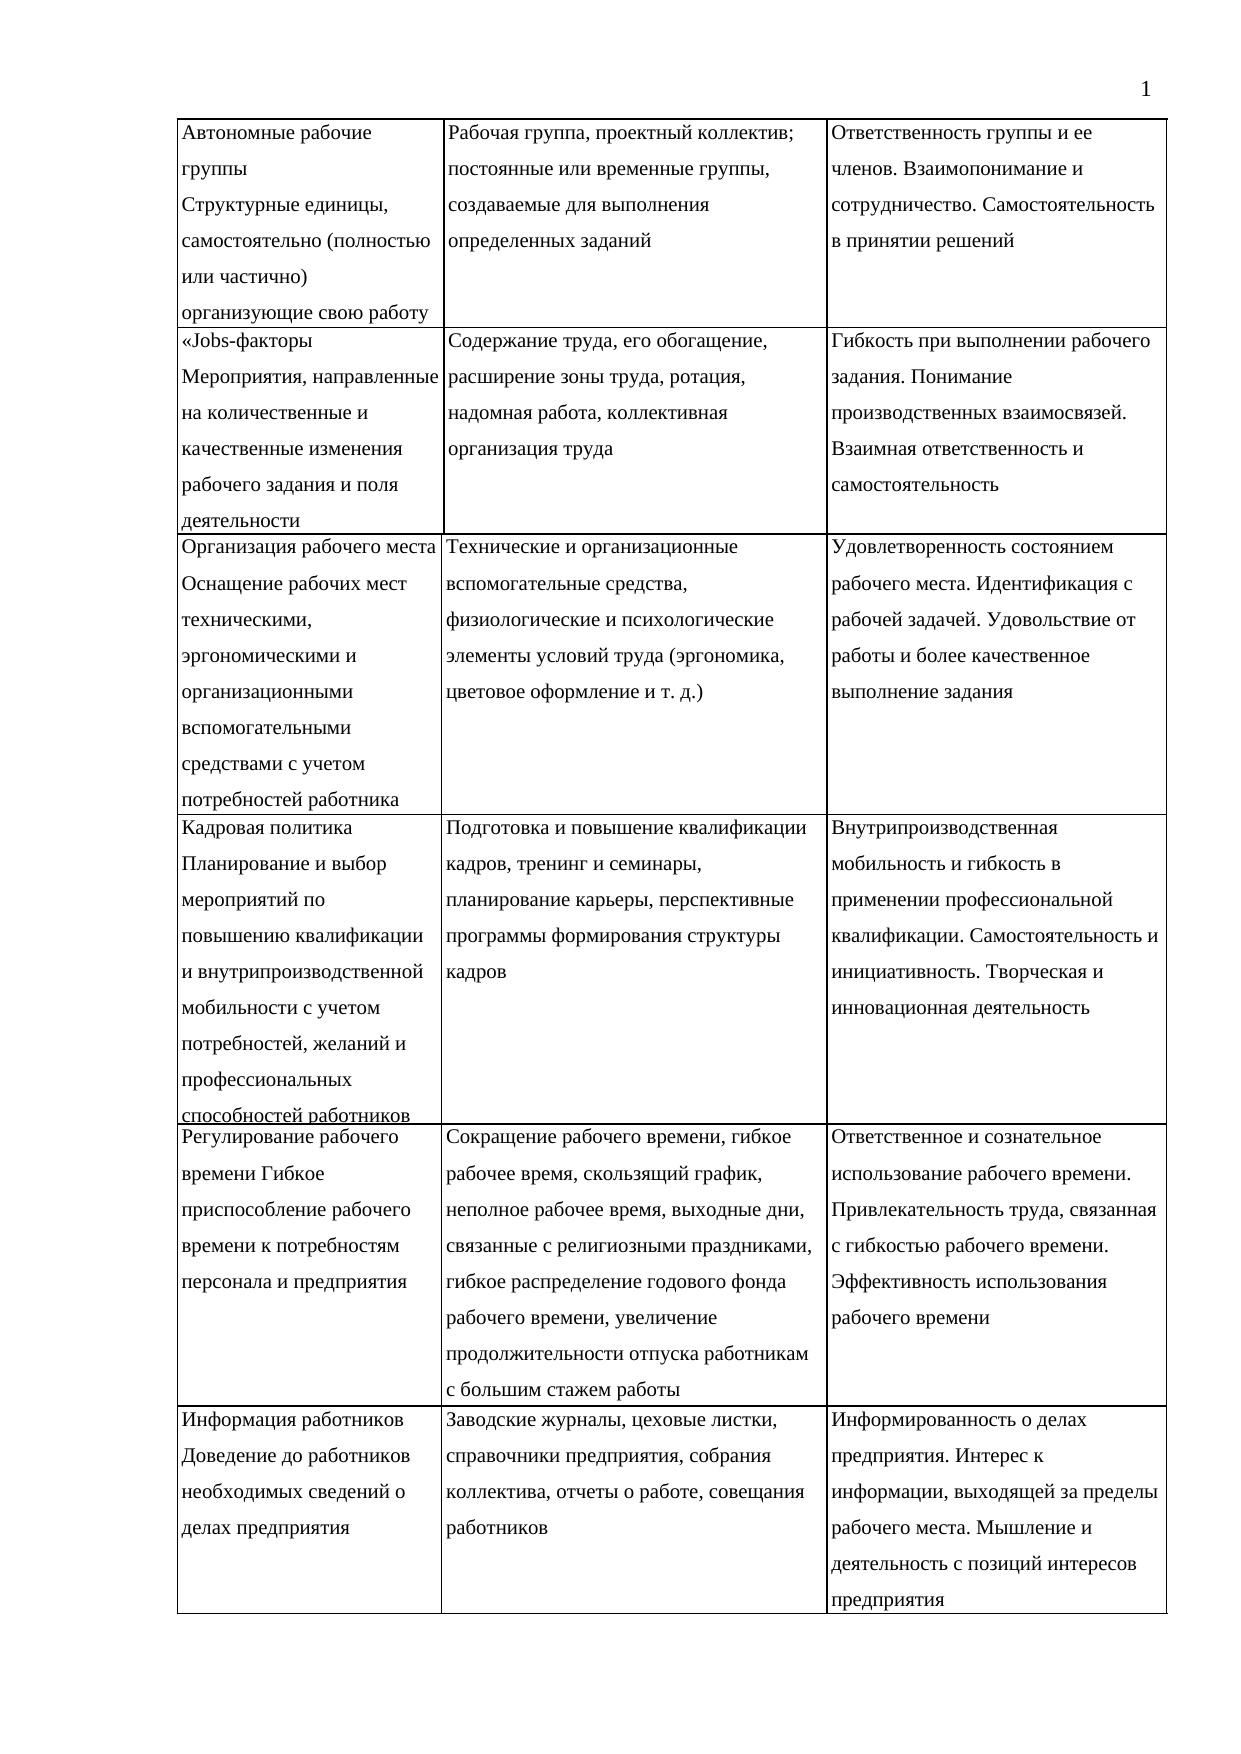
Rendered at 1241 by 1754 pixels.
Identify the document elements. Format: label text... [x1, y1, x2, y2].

table_cell Рабочая группа, проектный коллектив; постоянные или временные группы, создаваемые для выполнения определенных заданий [445, 120, 826, 326]
table_cell Регулирование рабочего времени Гибкое приспособление рабочего времени к потребностям персонала и предприятия [178, 1125, 441, 1405]
table_cell Сокращение рабочего времени, гибкое рабочее время, скользящий график, неполное рабочее время, выходные дни, связанные с религиозными праздниками, гибкое распределение годового фонда рабочего времени, увеличение продолжительности отпуска работникам с большим стажем работы [442, 1125, 826, 1405]
table_cell Заводские журналы, цеховые листки, справочники предприятия, собрания коллектива, отчеты о работе, совещания работников [442, 1407, 826, 1613]
table_cell Содержание труда, его обогащение, расширение зоны труда, ротация, надомная работа, коллективная организация труда [445, 328, 826, 533]
table_cell Ответственное и сознательное использование рабочего времени. Привлекательность труда, связанная с гибкостью рабочего времени. Эффективность использования рабочего времени [828, 1125, 1166, 1405]
table_cell Технические и организационные вспомогательные средства, физиологические и психологические элементы условий труда (эргономика, цветовое оформление и т. д.) [442, 535, 826, 813]
table_cell Удовлетворенность состоянием рабочего места. Идентификация с рабочей задачей. Удовольствие от работы и более качественное выполнение задания [828, 535, 1166, 813]
table_cell Информированность о делах предприятия. Интерес к информации, выходящей за пределы рабочего места. Мышление и деятельность с позиций интересов предприятия [828, 1407, 1166, 1613]
table_cell Автономные рабочие группы Структурные единицы, самостоятельно (полностью или частично) организующие свою работу [178, 120, 443, 326]
table_cell Информация работников Доведение до работников необходимых сведений о делах предприятия [178, 1407, 441, 1613]
table_cell Организация рабочего места Оснащение рабочих мест техническими, эргономическими и организационными вспомогательными средствами с учетом потребностей работника [178, 535, 441, 813]
table_cell Ответственность группы и ее членов. Взаимопонимание и сотрудничество. Самостоятельность в принятии решений [828, 120, 1166, 326]
table_cell Гибкость при выполнении рабочего задания. Понимание производственных взаимосвязей. Взаимная ответственность и самостоятельность [828, 328, 1166, 533]
table_cell Подготовка и повышение квалификации кадров, тренинг и семинары, планирование карьеры, перспективные программы формирования структуры кадров [442, 815, 826, 1123]
table_cell Внутрипроизводственная мобильность и гибкость в применении профессиональной квалификации. Самостоятельность и инициативность. Творческая и инновационная деятельность [828, 815, 1166, 1123]
table_cell Кадровая политика Планирование и выбор мероприятий по повышению квалификации и внутрипроизводственной мобильности с учетом потребностей, желаний и профессиональных способностей работников [178, 815, 441, 1123]
table_cell «Jobs-факторы Мероприятия, направленные на количественные и качественные изменения рабочего задания и поля деятельности [178, 328, 443, 533]
